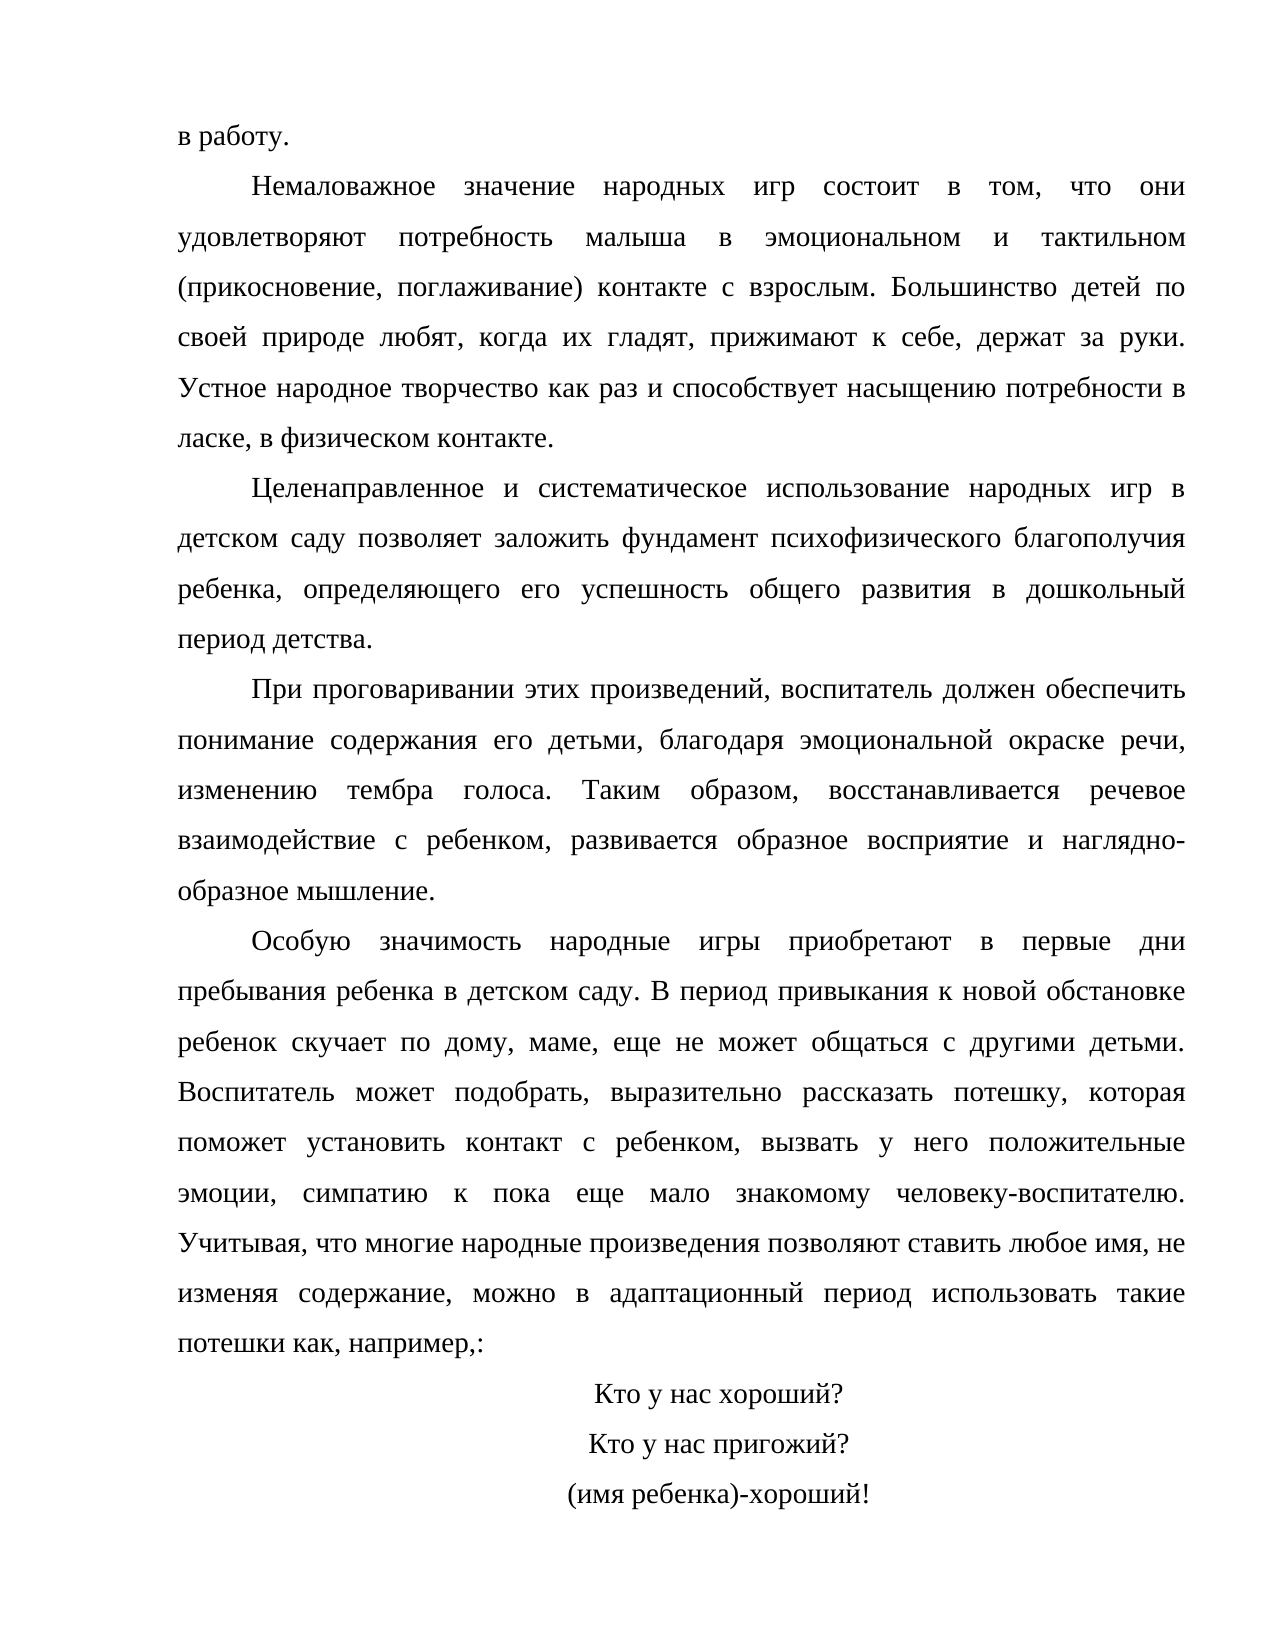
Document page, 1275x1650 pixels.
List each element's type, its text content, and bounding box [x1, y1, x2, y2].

text Немаловажное значение народных игр состоит в том, что они удовлетворяют потребность малыша в эмоциональном и тактильном (прикосновение, поглаживание) контакте с взрослым. Большинство детей по своей природе любят, когда их гладят, прижимают к себе, держат за руки. Устное народное творчество как раз и способствует насыщению потребности в ласке, в физическом контакте. [177, 168, 1186, 453]
text (имя ребенка)-хороший! [177, 1477, 1186, 1510]
text Целенаправленное и систематическое использование народных игр в детском саду позволяет заложить фундамент психофизического благополучия ребенка, определяющего его успешность общего развития в дошкольный период детства. [177, 470, 1186, 655]
text При проговаривании этих произведений, воспитатель должен обеспечить понимание содержания его детьми, благодаря эмоциональной окраске речи, изменению тембра голоса. Таким образом, восстанавливается речевое взаимодействие с ребенком, развивается образное восприятие и наглядно-образное мышление. [177, 672, 1186, 906]
text Кто у нас пригожий? [177, 1426, 1186, 1460]
text Особую значимость народные игры приобретают в первые дни пребывания ребенка в детском саду. В период привыкания к новой обстановке ребенок скучает по дому, маме, еще не может общаться с другими детьми. Воспитатель может подобрать, выразительно рассказать потешку, которая поможет установить контакт с ребенком, вызвать у него положительные эмоции, симпатию к пока еще мало знакомому человеку-воспитателю. Учитывая, что многие народные произведения позволяют ставить любое имя, не изменяя содержание, можно в адаптационный период использовать такие потешки как, например,: [177, 923, 1186, 1359]
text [177, 118, 1186, 152]
text Кто у нас хороший? [177, 1376, 1186, 1409]
